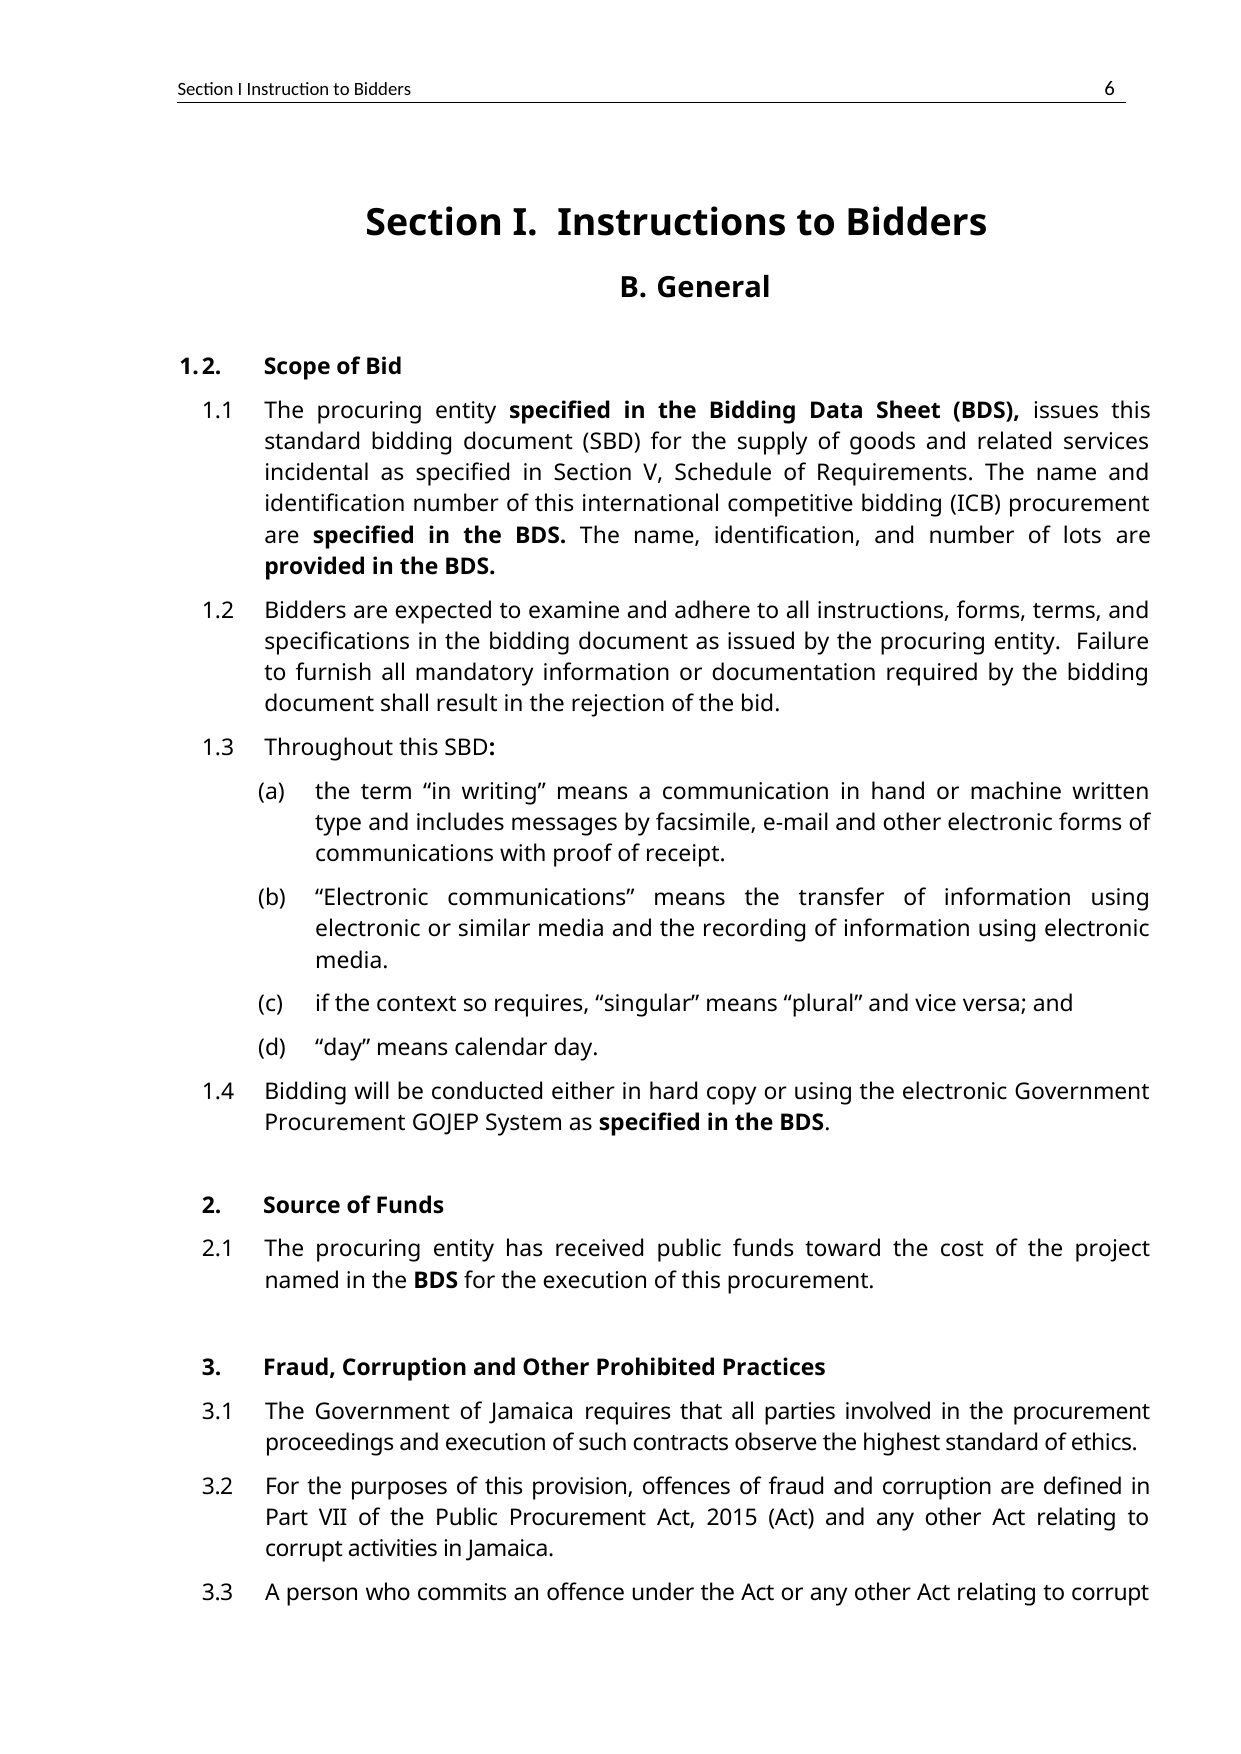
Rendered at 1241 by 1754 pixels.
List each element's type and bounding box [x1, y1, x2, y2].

table_header [177, 179, 1173, 1607]
